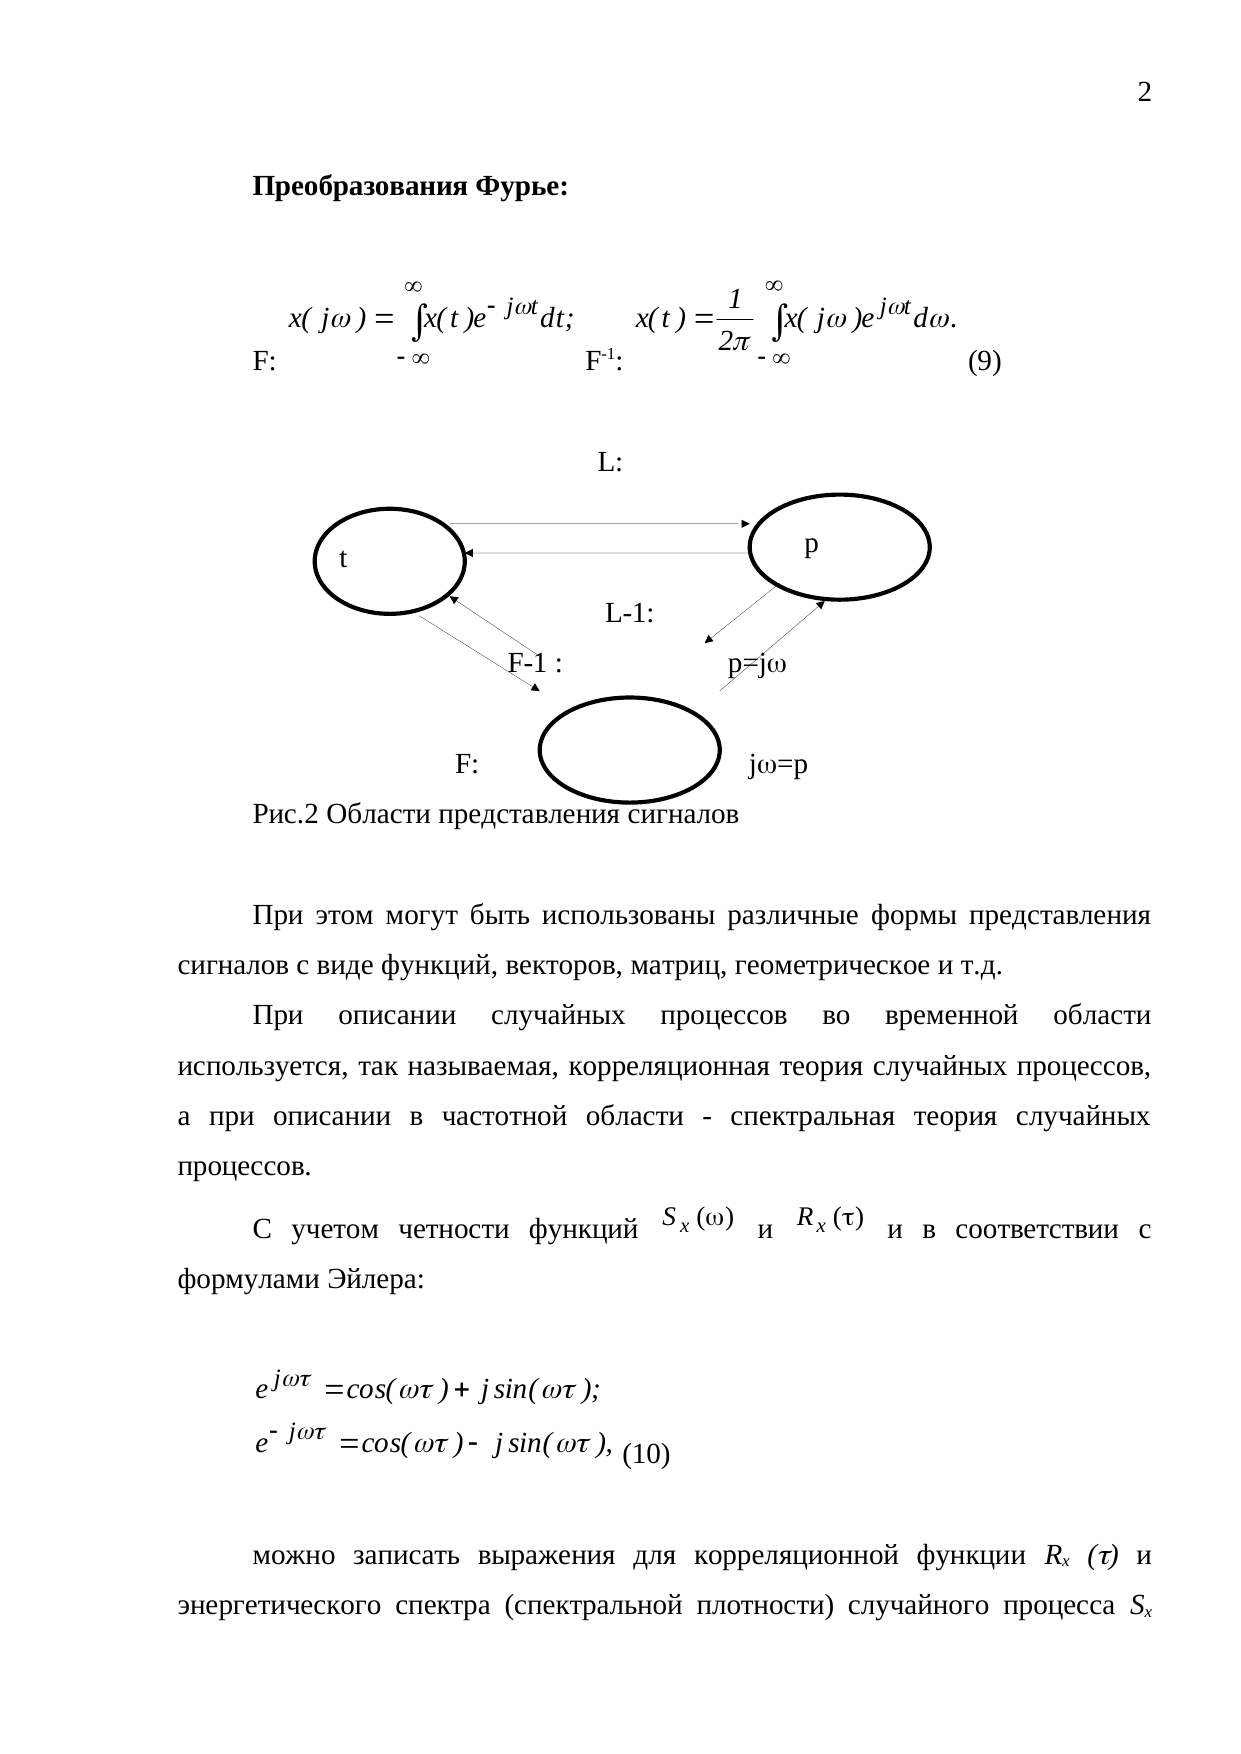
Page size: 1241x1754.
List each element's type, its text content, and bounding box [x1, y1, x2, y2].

text Рис.2 Области представления сигналов [177, 796, 1152, 830]
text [177, 1537, 1152, 1621]
text L: [177, 444, 1152, 478]
text С учетом четности функций и и в соответствии с формулами Эйлера: [177, 1199, 1152, 1295]
text L-1: [177, 595, 1152, 629]
text Преобразования Фурье: [177, 168, 1152, 202]
text F: j=p [177, 746, 551, 780]
text F: j=p [708, 746, 1152, 780]
text (10) [177, 1362, 1152, 1470]
text F-1 : p=j [177, 646, 1152, 679]
text F: F-1: (9) [177, 269, 1152, 377]
text При описании случайных процессов во временной области используется, так называемая, корреляционная теория случайных процессов, а при описании в частотной области - спектральная теория случайных процессов. [177, 998, 1152, 1182]
text При этом могут быть использованы различные формы представления сигналов с виде функций, векторов, матриц, геометрическое и т.д. [177, 897, 1152, 981]
